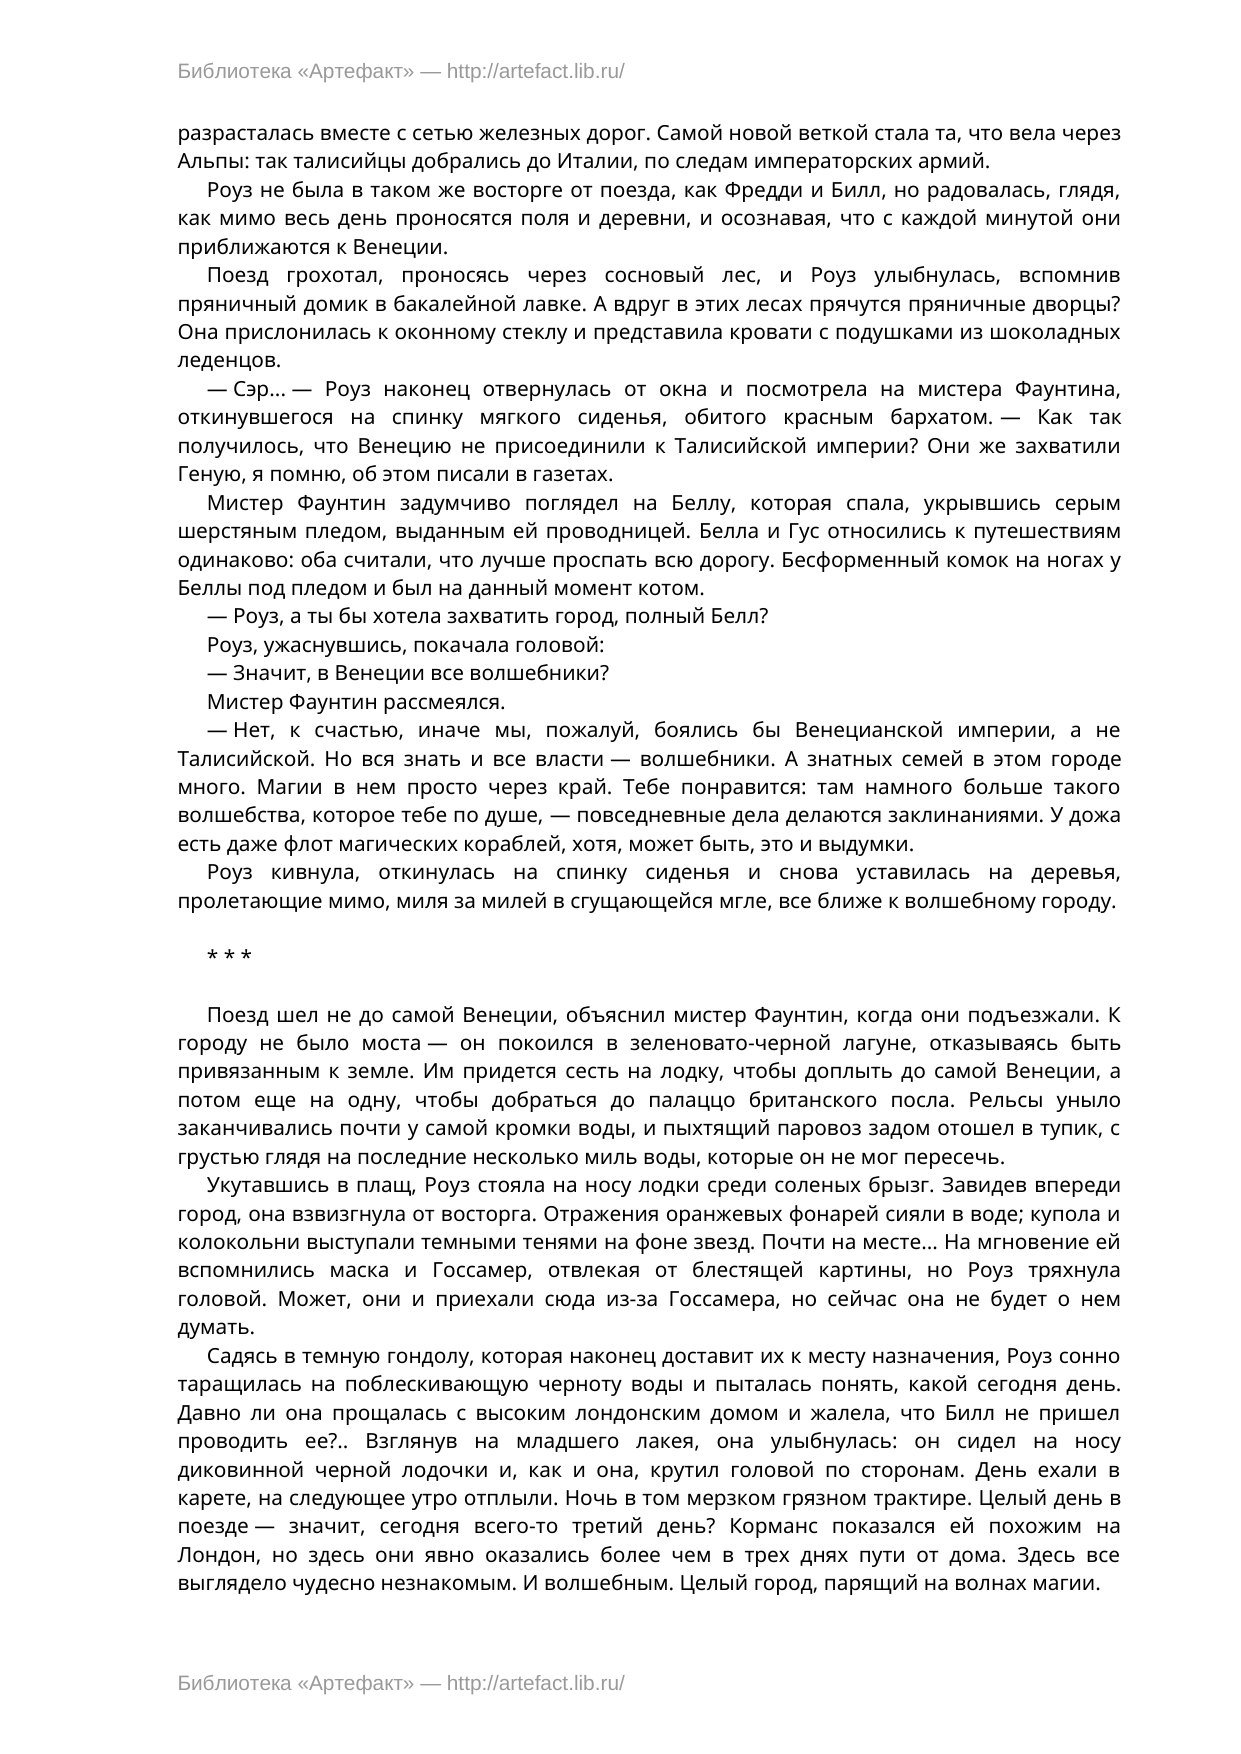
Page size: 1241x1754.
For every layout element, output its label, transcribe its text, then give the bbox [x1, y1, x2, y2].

text Мистер Фаунтин рассмеялся. [177, 687, 1122, 715]
text Садясь в темную гондолу, которая наконец доставит их к месту назначения, Роуз сонно таращилась на поблескивающую черноту воды и пыталась понять, какой сегодня день. Давно ли она прощалась с высоким лондонским домом и жалела, что Билл не пришел проводить ее?.. Взглянув на младшего лакея, она улыбнулась: он сидел на носу диковинной черной лодочки и, как и она, крутил головой по сторонам. День ехали в карете, на следующее утро отплыли. Ночь в том мерзком грязном трактире. Целый день в поезде — значит, сегодня всего-то третий день? Корманс показался ей похожим на Лондон, но здесь они явно оказались более чем в трех днях пути от дома. Здесь все выглядело чудесно незнакомым. И волшебным. Целый город, парящий на волнах магии. [177, 1341, 1122, 1597]
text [177, 118, 1122, 175]
text Роуз, ужаснувшись, покачала головой: [177, 630, 1122, 658]
text Мистер Фаунтин задумчиво поглядел на Беллу, которая спала, укрывшись серым шерстяным пледом, выданным ей проводницей. Белла и Гус относились к путешествиям одинаково: оба считали, что лучше проспать всю дорогу. Бесформенный комок на ногах у Беллы под пледом и был на данный момент котом. [177, 488, 1122, 602]
text Роуз не была в таком же восторге от поезда, как Фредди и Билл, но радовалась, глядя, как мимо весь день проносятся поля и деревни, и осознавая, что с каждой минутой они приближаются к Венеции. [177, 175, 1122, 260]
text — Значит, в Венеции все волшебники? [177, 658, 1122, 687]
text Укутавшись в плащ, Роуз стояла на носу лодки среди соленых брызг. Завидев впереди город, она взвизгнула от восторга. Отражения оранжевых фонарей сияли в воде; купола и колокольни выступали темными тенями на фоне звезд. Почти на месте... На мгновение ей вспомнились маска и Госсамер, отвлекая от блестящей картины, но Роуз тряхнула головой. Может, они и приехали сюда из-за Госсамера, но сейчас она не будет о нем думать. [177, 1170, 1122, 1341]
text * * * [177, 943, 1122, 971]
text Роуз кивнула, откинулась на спинку сиденья и снова уставилась на деревья, пролетающие мимо, миля за милей в сгущающейся мгле, все ближе к волшебному городу. [177, 857, 1122, 914]
text — Нет, к счастью, иначе мы, пожалуй, боялись бы Венецианской империи, а не Талисийской. Но вся знать и все власти — волшебники. А знатных семей в этом городе много. Магии в нем просто через край. Тебе понравится: там намного больше такого волшебства, которое тебе по душе, — повседневные дела делаются заклинаниями. У дожа есть даже флот магических кораблей, хотя, может быть, это и выдумки. [177, 715, 1122, 857]
text Поезд шел не до самой Венеции, объяснил мистер Фаунтин, когда они подъезжали. К городу не было моста — он покоился в зеленовато-черной лагуне, отказываясь быть привязанным к земле. Им придется сесть на лодку, чтобы доплыть до самой Венеции, а потом еще на одну, чтобы добраться до палаццо британского посла. Рельсы уныло заканчивались почти у самой кромки воды, и пыхтящий паровоз задом отошел в тупик, с грустью глядя на последние несколько миль воды, которые он не мог пересечь. [177, 1000, 1122, 1170]
text — Роуз, а ты бы хотела захватить город, полный Белл? [177, 602, 1122, 630]
text — Сэр... — Роуз наконец отвернулась от окна и посмотрела на мистера Фаунтина, откинувшегося на спинку мягкого сиденья, обитого красным бархатом. — Как так получилось, что Венецию не присоединили к Талисийской империи? Они же захватили Геную, я помню, об этом писали в газетах. [177, 374, 1122, 488]
text Поезд грохотал, проносясь через сосновый лес, и Роуз улыбнулась, вспомнив пряничный домик в бакалейной лавке. А вдруг в этих лесах прячутся пряничные дворцы? Она прислонилась к оконному стеклу и представила кровати с подушками из шоколадных леденцов. [177, 260, 1122, 374]
